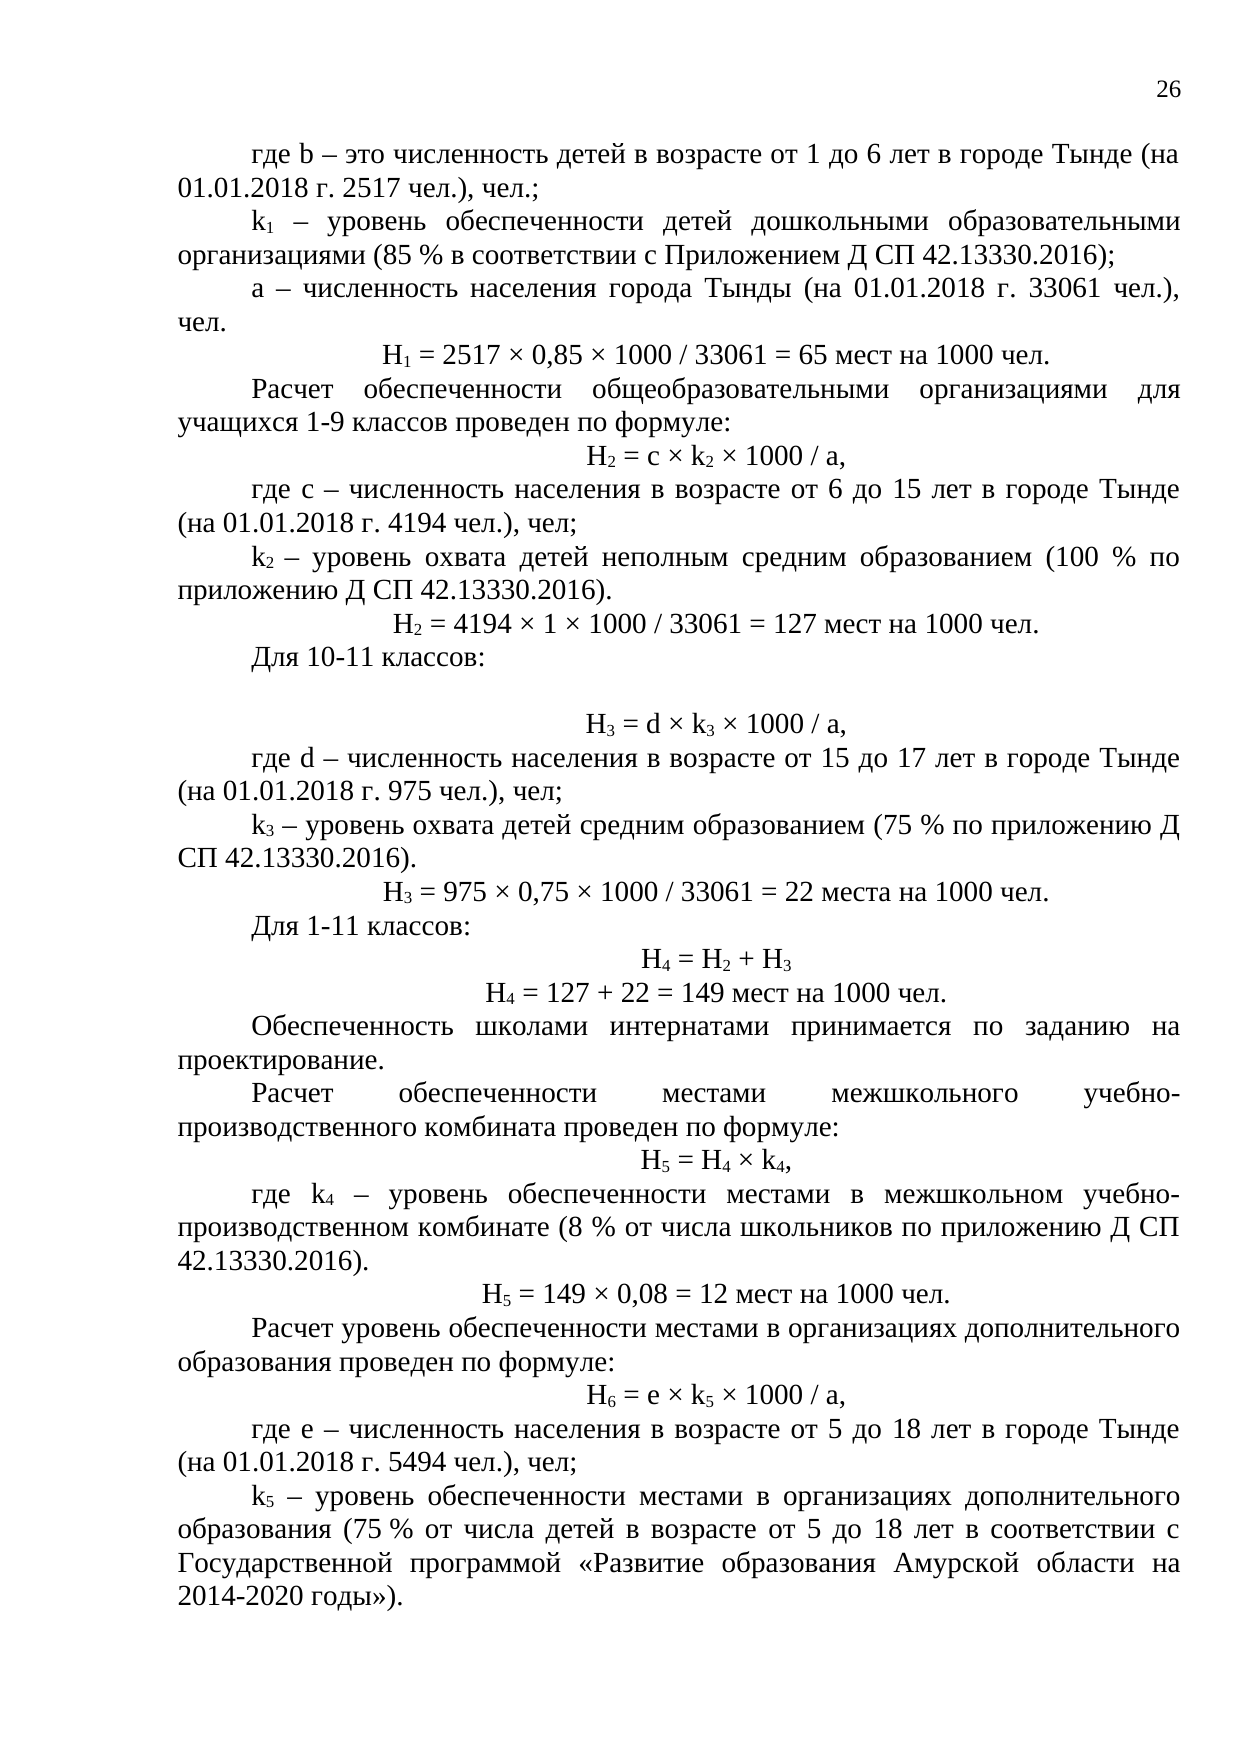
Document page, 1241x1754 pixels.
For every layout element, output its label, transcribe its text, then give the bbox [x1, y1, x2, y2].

text Обеспеченность школами интернатами принимается по заданию на проектирование. [177, 1008, 1181, 1075]
text Расчет уровень обеспеченности местами в организациях дополнительного образования проведен по формуле: [177, 1310, 1181, 1377]
text Для 10-11 классов: [177, 639, 1181, 673]
text а – численность населения города Тынды (на 01.01.2018 г. 33061 чел.), чел. [177, 270, 1181, 337]
text Н2 = c × k2 × 1000 / a, [177, 438, 1181, 472]
text Н5 = Н4 × k4, [177, 1142, 1181, 1176]
text k2 – уровень охвата детей неполным средним образованием (100 % по приложению Д СП 42.13330.2016). [177, 539, 1181, 606]
text Н2 = 4194 × 1 × 1000 / 33061 = 127 мест на 1000 чел. [177, 606, 1181, 639]
text Н4 = Н2 + Н3 [177, 941, 1181, 975]
text Н3 = d × k3 × 1000 / a, [177, 706, 1181, 740]
text Н6 = e × k5 × 1000 / a, [177, 1377, 1181, 1411]
text где е – численность населения в возрасте от 5 до 18 лет в городе Тынде (на 01.01.2018 г. 5494 чел.), чел; [177, 1411, 1181, 1478]
text где b – это численность детей в возрасте от 1 до 6 лет в городе Тынде (на 01.01.2018 г. 2517 чел.), чел.; [177, 136, 1181, 203]
text k1 – уровень обеспеченности детей дошкольными образовательными организациями (85 % в соответствии с Приложением Д СП 42.13330.2016); [177, 203, 1181, 270]
text Н4 = 127 + 22 = 149 мест на 1000 чел. [177, 975, 1181, 1008]
text где d – численность населения в возрасте от 15 до 17 лет в городе Тынде (на 01.01.2018 г. 975 чел.), чел; [177, 740, 1181, 807]
text Расчет обеспеченности общеобразовательными организациями для учащихся 1-9 классов проведен по формуле: [177, 371, 1181, 438]
text Н3 = 975 × 0,75 × 1000 / 33061 = 22 места на 1000 чел. [177, 874, 1181, 908]
text k5 – уровень обеспеченности местами в организациях дополнительного образования (75 % от числа детей в возрасте от 5 до 18 лет в соответствии с Государственной программой «Развитие образования Амурской области на 2014-2020 годы»). [177, 1478, 1181, 1612]
text где k4 – уровень обеспеченности местами в межшкольном учебно-производственном комбинате (8 % от числа школьников по приложению Д СП 42.13330.2016). [177, 1176, 1181, 1277]
text где c – численность населения в возрасте от 6 до 15 лет в городе Тынде (на 01.01.2018 г. 4194 чел.), чел; [177, 472, 1181, 539]
text Н1 = 2517 × 0,85 × 1000 / 33061 = 65 мест на 1000 чел. [177, 337, 1181, 371]
text Для 1-11 классов: [177, 908, 1181, 941]
text Расчет обеспеченности местами межшкольного учебно-производственного комбината проведен по формуле: [177, 1075, 1181, 1142]
text Н5 = 149 × 0,08 = 12 мест на 1000 чел. [177, 1277, 1181, 1310]
text k3 – уровень охвата детей средним образованием (75 % по приложению Д СП 42.13330.2016). [177, 807, 1181, 874]
